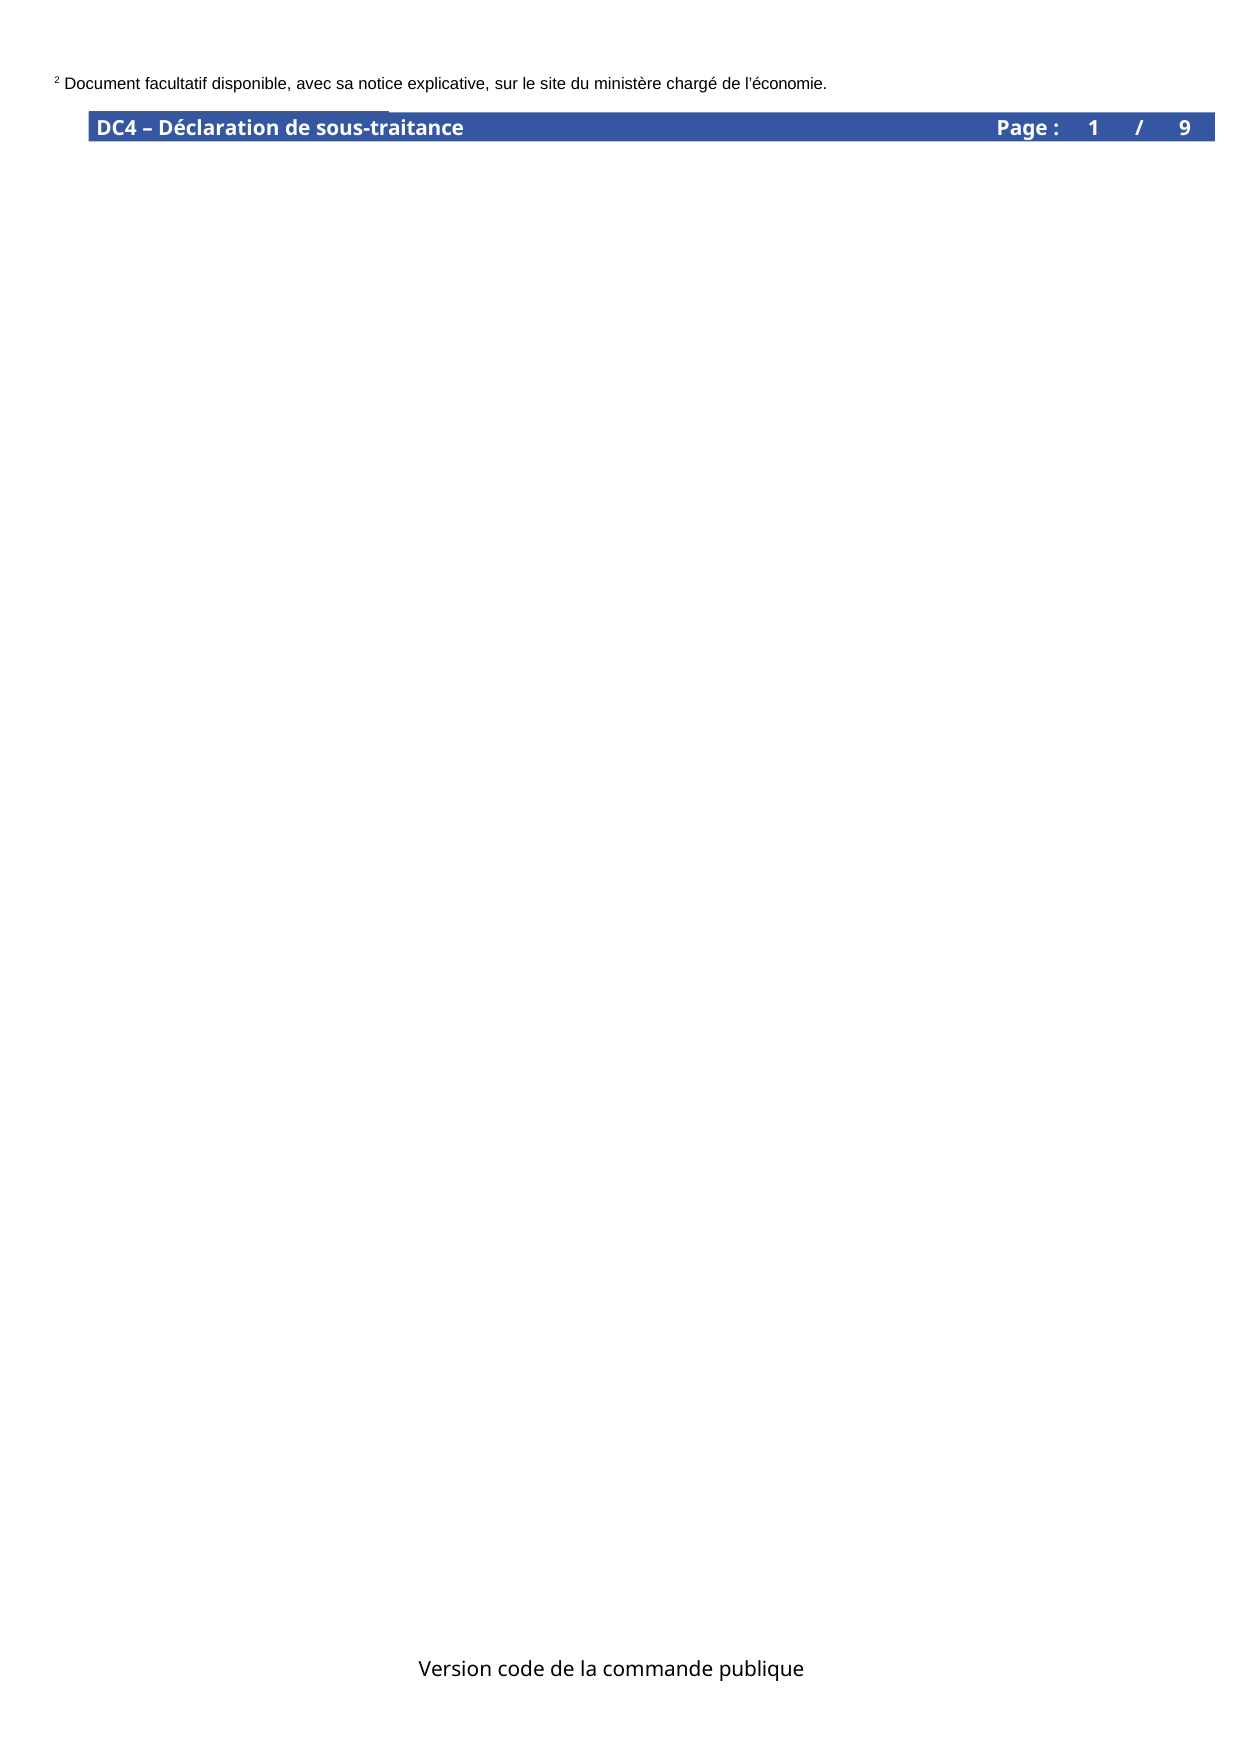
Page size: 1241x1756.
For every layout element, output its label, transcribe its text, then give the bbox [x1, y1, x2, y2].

text 2 Document facultatif disponible, avec sa notice explicative, sur le site du ministère chargé de l’économie. [54, 74, 1226, 93]
